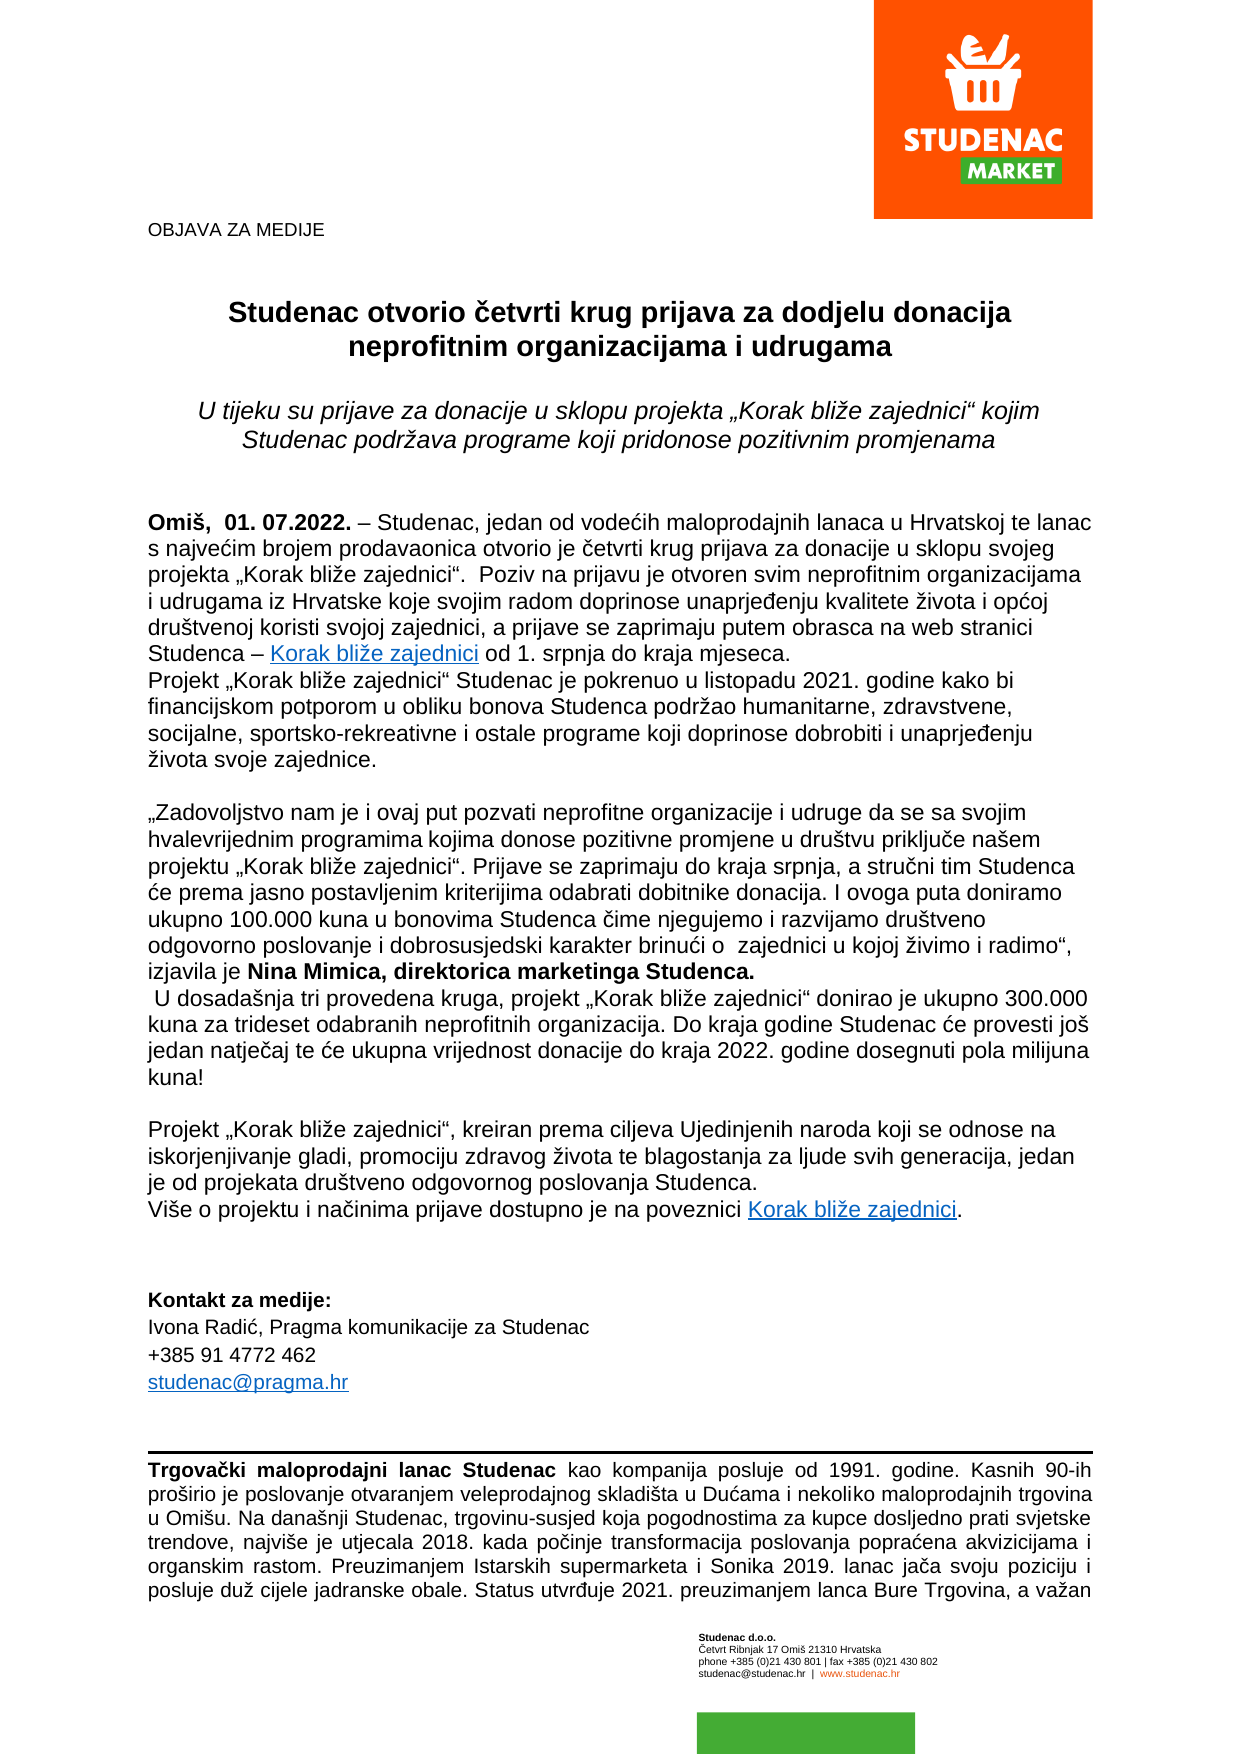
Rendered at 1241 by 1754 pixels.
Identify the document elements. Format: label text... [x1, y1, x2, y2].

text studenac@pragma.hr [148, 1370, 1093, 1394]
text Više o projektu i načinima prijave dostupno je na poveznici Korak bliže zajednici. [148, 1196, 1093, 1222]
text Studenac otvorio četvrti krug prijava za dodjelu donacija neprofitnim organizacijama i udrugama [148, 295, 1093, 362]
text +385 91 4772 462 [148, 1342, 1093, 1366]
text Omiš, 01. 07.2022. – Studenac, jedan od vodećih maloprodajnih lanaca u Hrvatskoj te lanac s najvećim brojem prodavaonica otvorio je četvrti krug prijava za donacije u sklopu svojeg projekta „Korak bliže zajednici“. Poziv na prijavu je otvoren svim neprofitnim organizacijama i udrugama iz Hrvatske koje svojim radom doprinose unaprjeđenju kvalitete života i općoj društvenoj koristi svojoj zajednici, a prijave se zaprimaju putem obrasca na web stranici Studenca – Korak bliže zajednici od 1. srpnja do kraja mjeseca. [148, 509, 1093, 667]
text „Zadovoljstvo nam je i ovaj put pozvati neprofitne organizacije i udruge da se sa svojim hvalevrijednim programima kojima donose pozitivne promjene u društvu priključe našem projektu „Korak bliže zajednici“. Prijave se zaprimaju do kraja srpnja, a stručni tim Studenca će prema jasno postavljenim kriterijima odabrati dobitnike donacija. I ovoga puta doniramo ukupno 100.000 kuna u bonovima Studenca čime njegujemo i razvijamo društveno odgovorno poslovanje i dobrosusjedski karakter brinući o zajednici u kojoj živimo i radimo“, izjavila je Nina Mimica, direktorica marketinga Studenca. [148, 798, 1093, 985]
text Ivona Radić, Pragma komunikacije za Studenac [148, 1315, 1093, 1339]
picture [873, 0, 1093, 219]
text Projekt „Korak bliže zajednici“ Studenac je pokrenuo u listopadu 2021. godine kako bi financijskom potporom u obliku bonova Studenca podržao humanitarne, zdravstvene, socijalne, sportsko-rekreativne i ostale programe koji doprinose dobrobiti i unaprjeđenju života svoje zajednice. [148, 667, 1093, 772]
text U dosadašnja tri provedena kruga, projekt „Korak bliže zajednici“ donirao je ukupno 300.000 kuna za trideset odabranih neprofitnih organizacija. Do kraja godine Studenac će provesti još jedan natječaj te će ukupna vrijednost donacije do kraja 2022. godine dosegnuti pola milijuna kuna! [148, 985, 1093, 1090]
text Kontakt za medije: [148, 1287, 1093, 1311]
text U tijeku su prijave za donacije u sklopu projekta „Korak bliže zajednici“ kojim Studenac podržava programe koji pridonose pozitivnim promjenama [148, 396, 1093, 453]
text Projekt „Korak bliže zajednici“, kreiran prema ciljeva Ujedinjenih naroda koji se odnose na iskorjenjivanje gladi, promociju zdravog života te blagostanja za ljude svih generacija, jedan je od projekata društveno odgovornog poslovanja Studenca. [148, 1116, 1093, 1196]
